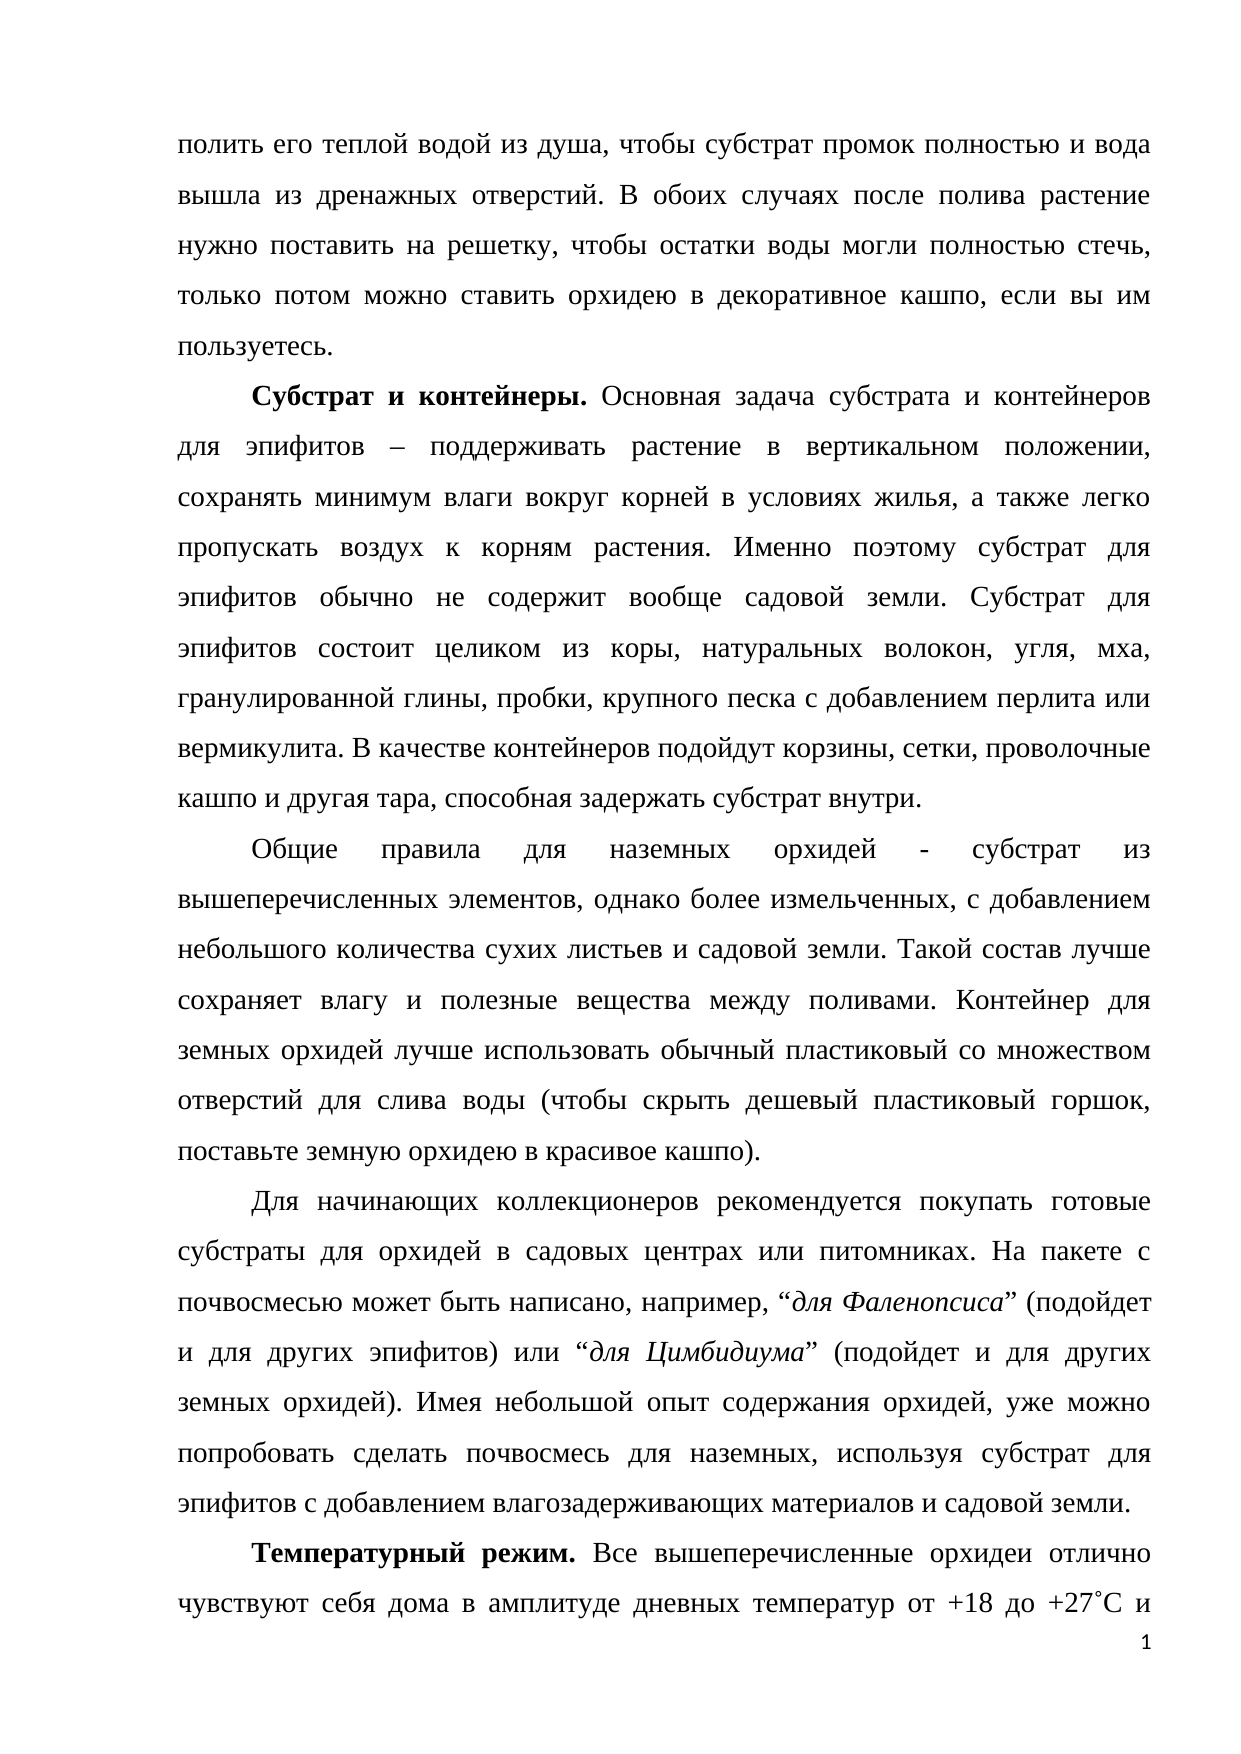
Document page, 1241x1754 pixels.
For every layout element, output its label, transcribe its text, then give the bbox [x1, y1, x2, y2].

text Для начинающих коллекционеров рекомендуется покупать готовые субстраты для орхидей в садовых центрах или питомниках. На пакете с почвосмесью может быть написано, например, “для Фаленопсиса” (подойдет и для других эпифитов) или “для Цимбидиума” (подойдет и для других земных орхидей). Имея небольшой опыт содержания орхидей, уже можно попробовать сделать почвосмесь для наземных, используя субстрат для эпифитов с добавлением влагозадерживающих материалов и садовой земли. [177, 1183, 1152, 1518]
text Общие правила для наземных орхидей - субстрат из вышеперечисленных элементов, однако более измельченных, с добавлением небольшого количества сухих листьев и садовой земли. Такой состав лучше сохраняет влагу и полезные вещества между поливами. Контейнер для земных орхидей лучше использовать обычный пластиковый со множеством отверстий для слива воды (чтобы скрыть дешевый пластиковый горшок, поставьте земную орхидею в красивое кашпо). [177, 831, 1152, 1166]
text Субстрат и контейнеры. Основная задача субстрата и контейнеров для эпифитов – поддерживать растение в вертикальном положении, сохранять минимум влаги вокруг корней в условиях жилья, а также легко пропускать воздух к корням растения. Именно поэтому субстрат для эпифитов обычно не содержит вообще садовой земли. Субстрат для эпифитов состоит целиком из коры, натуральных волокон, угля, мха, гранулированной глины, пробки, крупного песка с добавлением перлита или вермикулита. В качестве контейнеров подойдут корзины, сетки, проволочные кашпо и другая тара, способная задержать субстрат внутри. [177, 378, 1152, 814]
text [177, 127, 1152, 361]
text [177, 1535, 1152, 1619]
